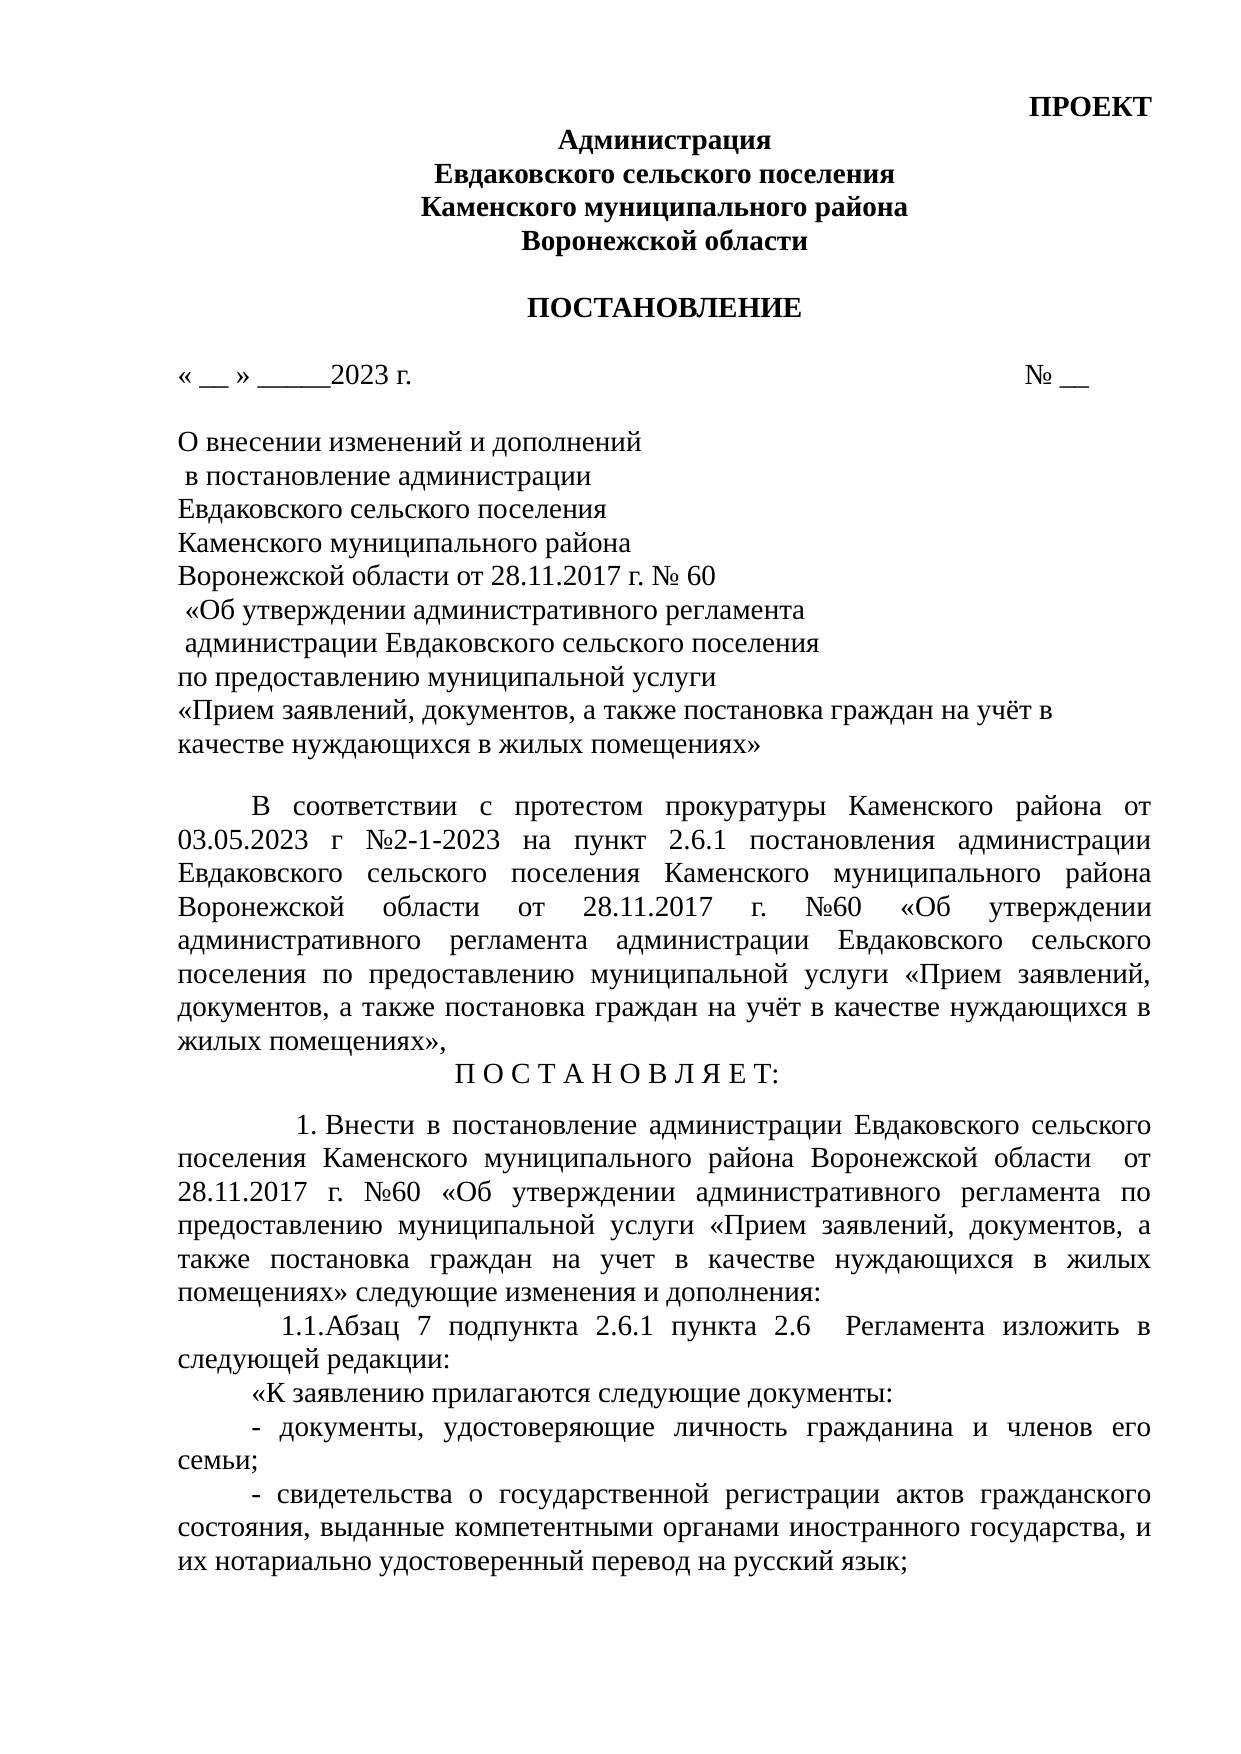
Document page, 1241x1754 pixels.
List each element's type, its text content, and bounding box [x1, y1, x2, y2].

text П О С Т А Н О В Л Я Е Т: [177, 1057, 1152, 1090]
text « __ » _____2023 г. № __ [177, 357, 1152, 391]
text в постановление администрации [177, 458, 1154, 491]
text ПОСТАНОВЛЕНИЕ [177, 290, 1152, 323]
list Абзац 7 подпункта 2.6.1 пункта 2.6 Регламента изложить в следующей редакции: [177, 1308, 1152, 1375]
text Каменского муниципального района [177, 189, 1152, 223]
text Воронежской области [177, 223, 1152, 256]
text по предоставлению муниципальной услуги [177, 659, 1154, 692]
text «К заявлению прилагаются следующие документы: [177, 1375, 1152, 1409]
text Администрация [177, 122, 1152, 156]
text В соответствии с протестом прокуратуры Каменского района от 03.05.2023 г №2-1-2023 на пункт 2.6.1 постановления администрации Евдаковского сельского поселения Каменского муниципального района Воронежской области от 28.11.2017 г. №60 «Об утверждении административного регламента администрации Евдаковского сельского поселения по предоставлению муниципальной услуги «Прием заявлений, документов, а также постановка граждан на учёт в качестве нуждающихся в жилых помещениях», [177, 788, 1152, 1057]
text - документы, удостоверяющие личность гражданина и членов его семьи; [177, 1409, 1152, 1476]
text Каменского муниципального района [177, 525, 1154, 558]
text «Об утверждении административного регламента [177, 592, 1154, 625]
text О внесении изменений и дополнений [177, 424, 1154, 458]
text ПРОЕКТ [177, 89, 1152, 122]
text Евдаковского сельского поселения [177, 491, 1154, 525]
text администрации Евдаковского сельского поселения [177, 625, 1154, 659]
text Евдаковского сельского поселения [177, 156, 1152, 189]
text - свидетельства о государственной регистрации актов гражданского состояния, выданные компетентными органами иностранного государства, и их нотариально удостоверенный перевод на русский язык; [177, 1476, 1152, 1576]
list Внести в постановление администрации Евдаковского сельского поселения Каменского муниципального района Воронежской области от 28.11.2017 г. №60 «Об утверждении административного регламента по предоставлению муниципальной услуги «Прием заявлений, документов, а также постановка граждан на учет в качестве нуждающихся в жилых помещениях» следующие изменения и дополнения: [177, 1107, 1152, 1308]
text «Прием заявлений, документов, а также постановка граждан на учёт в качестве нуждающихся в жилых помещениях» [177, 692, 1154, 759]
text Воронежской области от 28.11.2017 г. № 60 [177, 558, 1154, 592]
